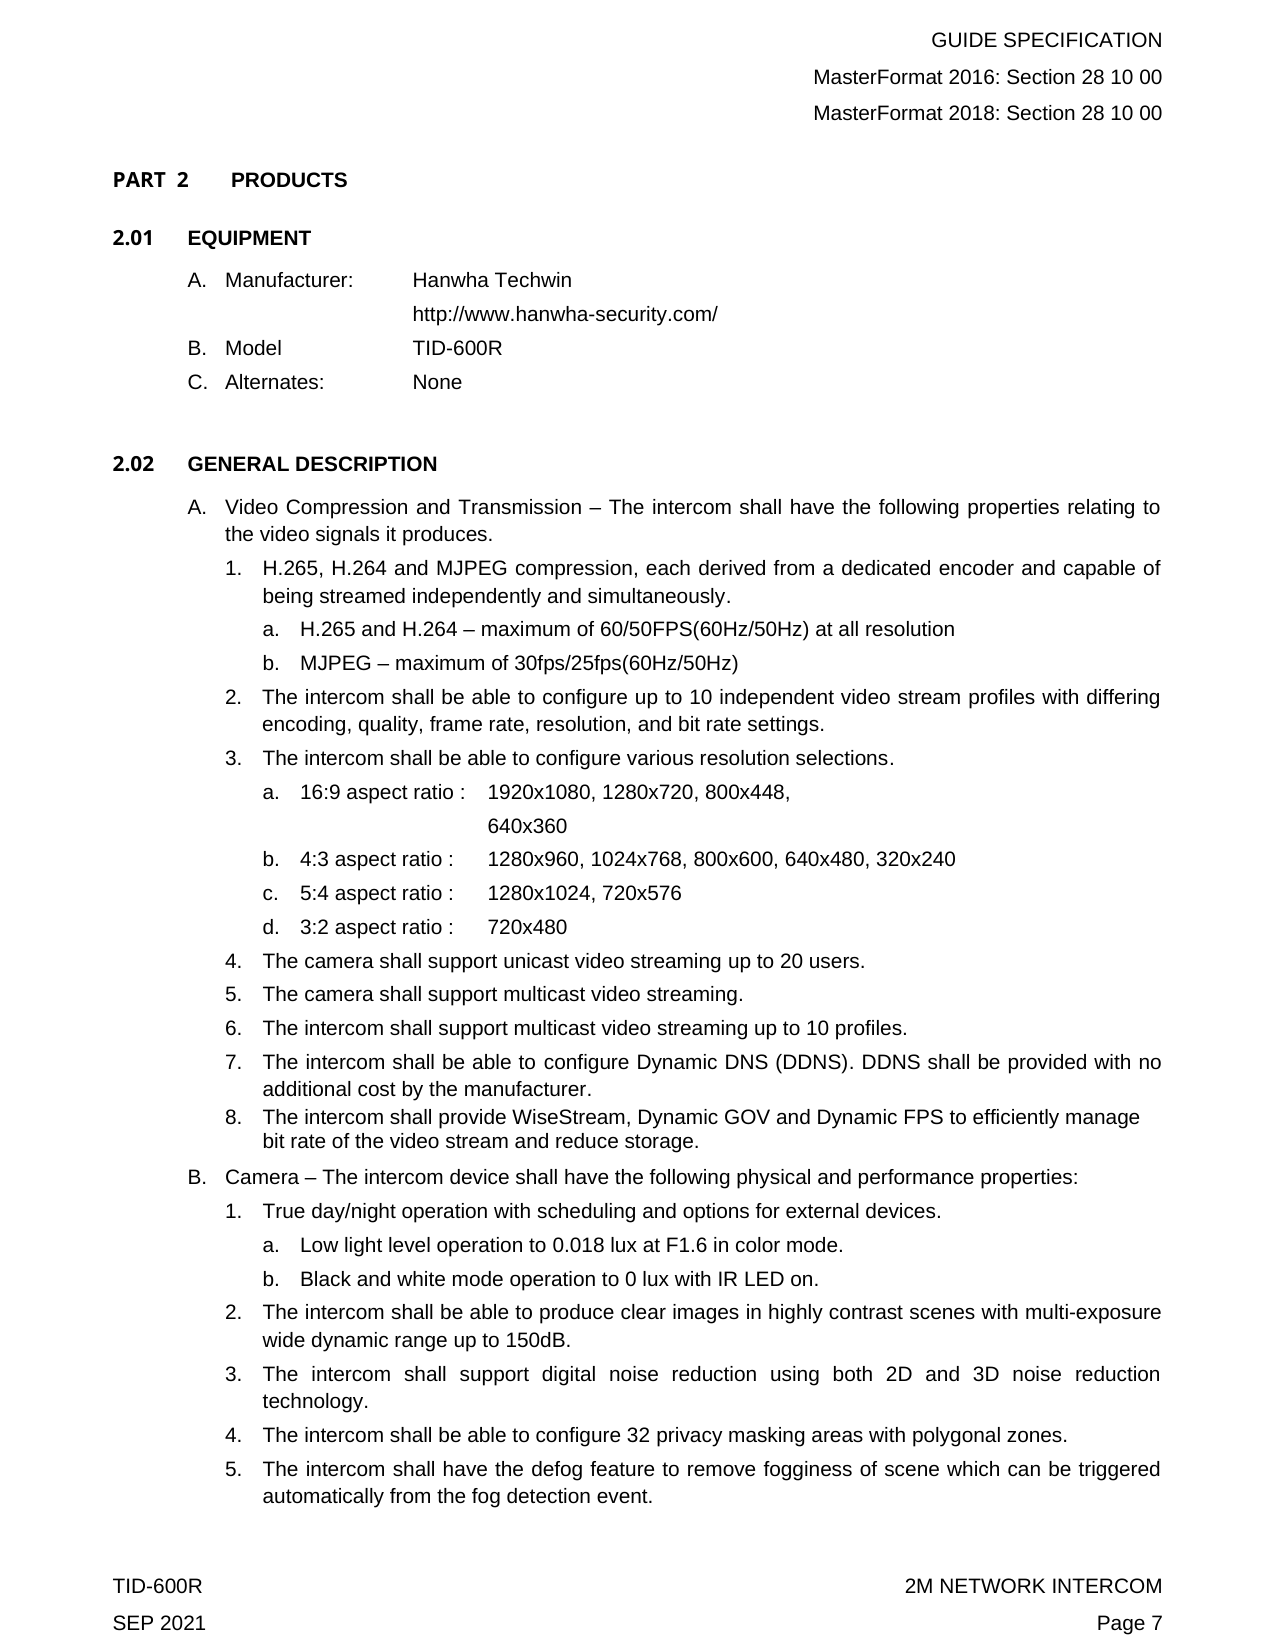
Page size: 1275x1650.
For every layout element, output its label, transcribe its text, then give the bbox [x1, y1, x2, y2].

list The intercom shall be able to configure various resolution selections. [225, 746, 1162, 770]
text 640x360 [450, 813, 1162, 837]
list 16:9 aspect ratio : 1920x1080, 1280x720, 800x448, [262, 780, 1162, 804]
list The camera shall support multicast video streaming. [225, 982, 1162, 1006]
list The intercom shall have the defog feature to remove fogginess of scene which can be triggered automatically from the fog detection event. [225, 1456, 1162, 1508]
list H.265 and H.264 – maximum of 60/50FPS(60Hz/50Hz) at all resolution [262, 617, 1162, 641]
list 4:3 aspect ratio : 1280x960, 1024x768, 800x600, 640x480, 320x240 [262, 847, 1162, 871]
list The intercom shall be able to configure up to 10 independent video stream profiles with differing encoding, quality, frame rate, resolution, and bit rate settings. [225, 685, 1162, 736]
list Low light level operation to 0.018 lux at F1.6 in color mode. [262, 1233, 1162, 1257]
list Black and white mode operation to 0 lux with IR LED on. [262, 1266, 1162, 1290]
list Manufacturer: Hanwha Techwin [187, 268, 1162, 292]
list PRODUCTS [112, 166, 1162, 194]
list The intercom shall provide WiseStream, Dynamic GOV and Dynamic FPS to efficiently manage bit rate of the video stream and reduce storage. [225, 1105, 1162, 1153]
list The intercom shall be able to configure Dynamic DNS (DDNS). DDNS shall be provided with no additional cost by the manufacturer. [225, 1050, 1162, 1101]
list 3:2 aspect ratio : 720x480 [262, 915, 1162, 939]
list The camera shall support unicast video streaming up to 20 users. [225, 948, 1162, 972]
list Alternates: None [187, 369, 1162, 393]
list True day/night operation with scheduling and options for external devices. [225, 1199, 1162, 1223]
list 5:4 aspect ratio : 1280x1024, 720x576 [262, 881, 1162, 905]
list The intercom shall be able to produce clear images in highly contrast scenes with multi-exposure wide dynamic range up to 150dB. [225, 1300, 1162, 1352]
list Video Compression and Transmission – The intercom shall have the following properties relating to the video signals it produces. [187, 495, 1162, 546]
list MJPEG – maximum of 30fps/25fps(60Hz/50Hz) [262, 651, 1162, 675]
list The intercom shall be able to configure 32 privacy masking areas with polygonal zones. [225, 1423, 1162, 1447]
list EQUIPMENT [112, 223, 1162, 252]
list The intercom shall support digital noise reduction using both 2D and 3D noise reduction technology. [225, 1361, 1162, 1413]
list The intercom shall support multicast video streaming up to 10 profiles. [225, 1016, 1162, 1040]
list Camera – The intercom device shall have the following physical and performance properties: [187, 1165, 1162, 1189]
list GENERAL DESCRIPTION [112, 449, 1162, 478]
list Model TID-600R [187, 336, 1162, 360]
text http://www.hanwha-security.com/ [412, 302, 1162, 326]
list H.265, H.264 and MJPEG compression, each derived from a dedicated encoder and capable of being streamed independently and simultaneously. [225, 556, 1162, 607]
